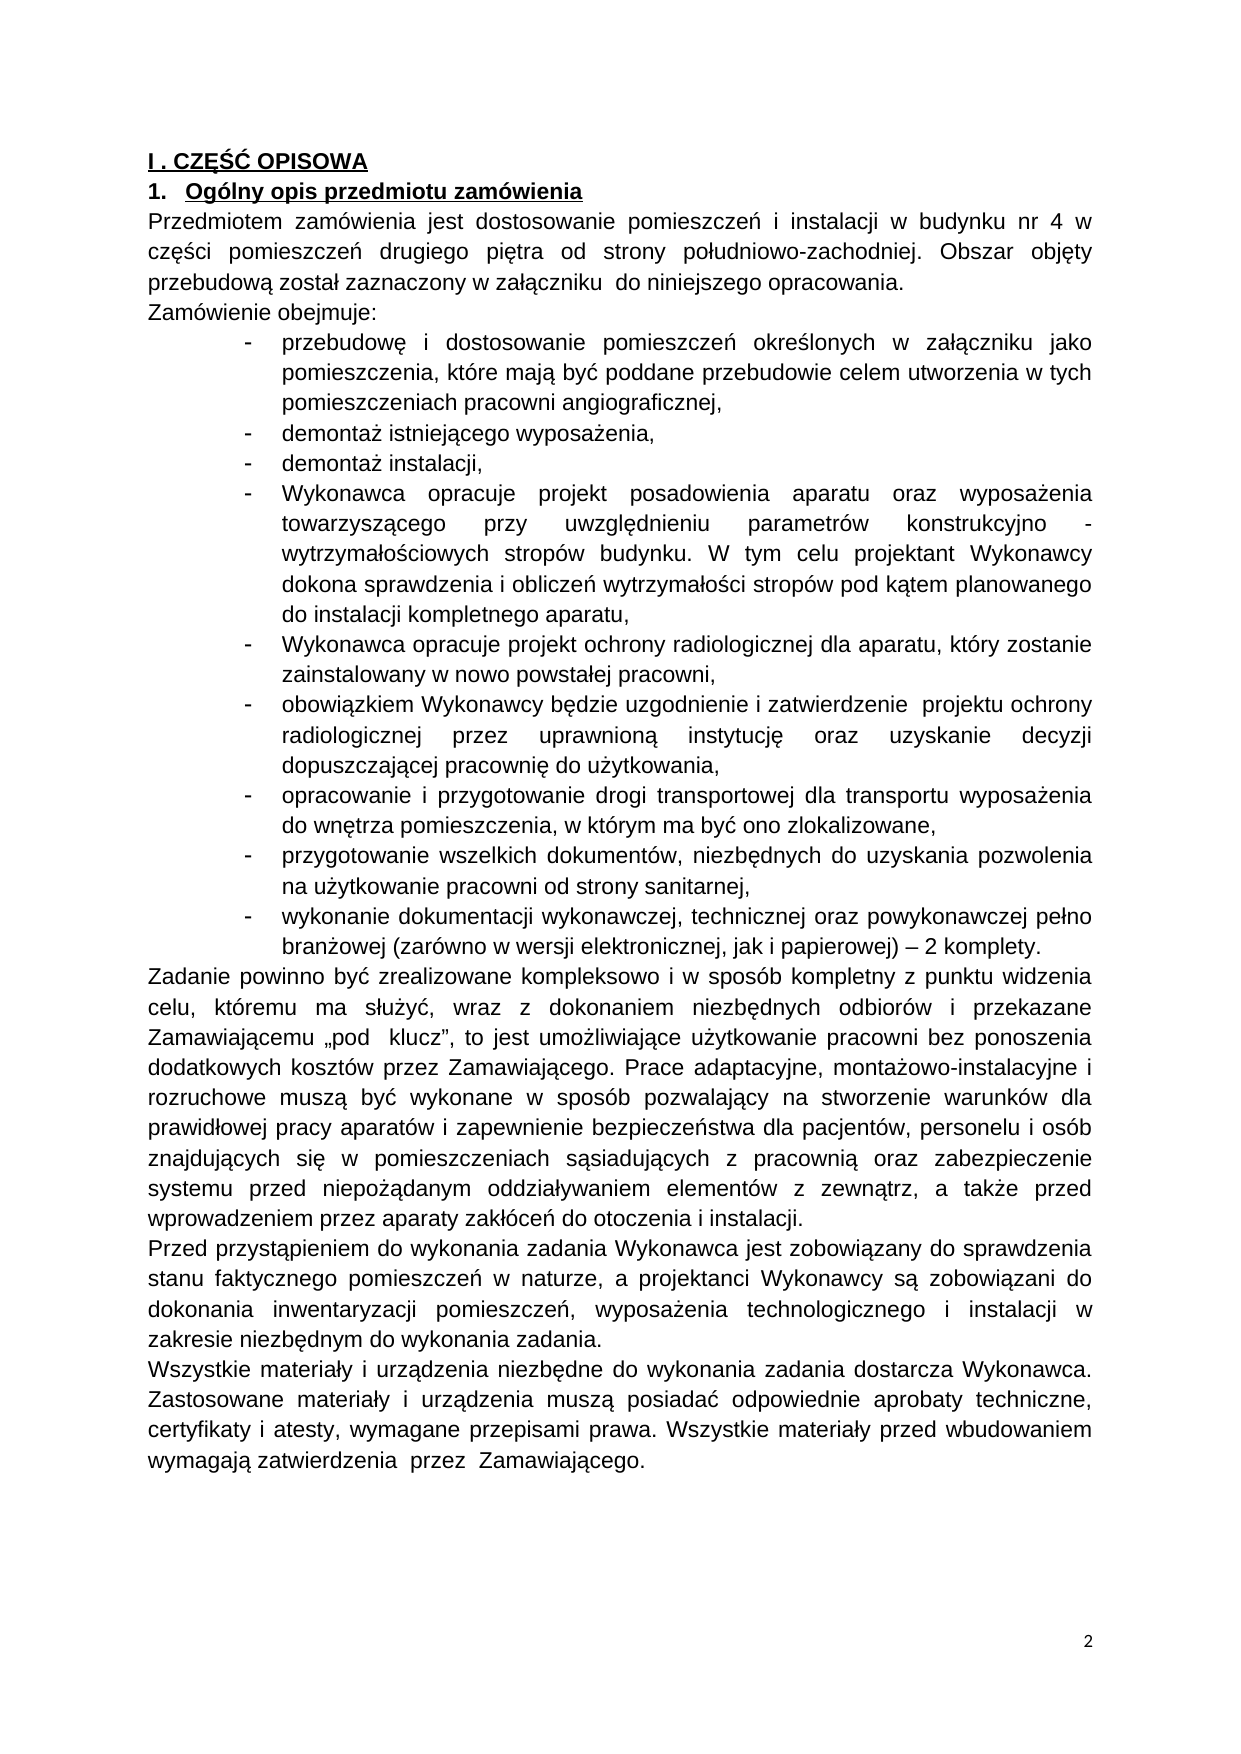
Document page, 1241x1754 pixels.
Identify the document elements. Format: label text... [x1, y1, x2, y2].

text I . CZĘŚĆ OPISOWA [148, 148, 1093, 174]
list Wykonawca opracuje projekt ochrony radiologicznej dla aparatu, który zostanie zainstalowany w nowo powstałej pracowni, [244, 631, 1093, 687]
list Przed przystąpieniem do wykonania zadania Wykonawca jest zobowiązany do sprawdzenia stanu faktycznego pomieszczeń w naturze, a projektanci Wykonawcy są zobowiązani do dokonania inwentaryzacji pomieszczeń, wyposażenia technologicznego i instalacji w zakresie niezbędnym do wykonania zadania. [148, 1235, 1093, 1352]
list wykonanie dokumentacji wykonawczej, technicznej oraz powykonawczej pełno branżowej (zarówno w wersji elektronicznej, jak i papierowej) – 2 komplety. [244, 903, 1093, 959]
list opracowanie i przygotowanie drogi transportowej dla transportu wyposażenia do wnętrza pomieszczenia, w którym ma być ono zlokalizowane, [244, 782, 1093, 838]
text Zadanie powinno być zrealizowane kompleksowo i w sposób kompletny z punktu widzenia celu, któremu ma służyć, wraz z dokonaniem niezbędnych odbiorów i przekazane Zamawiającemu „pod klucz”, to jest umożliwiające użytkowanie pracowni bez ponoszenia dodatkowych kosztów przez Zamawiającego. Prace adaptacyjne, montażowo-instalacyjne i rozruchowe muszą być wykonane w sposób pozwalający na stworzenie warunków dla prawidłowej pracy aparatów i zapewnienie bezpieczeństwa dla pacjentów, personelu i osób znajdujących się w pomieszczeniach sąsiadujących z pracownią oraz zabezpieczenie systemu przed niepożądanym oddziaływaniem elementów z zewnątrz, a także przed wprowadzeniem przez aparaty zakłóceń do otoczenia i instalacji. [148, 963, 1093, 1231]
list Ogólny opis przedmiotu zamówienia [148, 178, 1093, 204]
list demontaż instalacji, [244, 450, 1093, 476]
list Wykonawca opracuje projekt posadowienia aparatu oraz wyposażenia towarzyszącego przy uwzględnieniu parametrów konstrukcyjno - wytrzymałościowych stropów budynku. W tym celu projektant Wykonawcy dokona sprawdzenia i obliczeń wytrzymałości stropów pod kątem planowanego do instalacji kompletnego aparatu, [244, 480, 1093, 627]
list Przedmiotem zamówienia jest dostosowanie pomieszczeń i instalacji w budynku nr 4 w części pomieszczeń drugiego piętra od strony południowo-zachodniej. Obszar objęty przebudową został zaznaczony w załączniku do niniejszego opracowania. [148, 208, 1093, 295]
list Wszystkie materiały i urządzenia niezbędne do wykonania zadania dostarcza Wykonawca. Zastosowane materiały i urządzenia muszą posiadać odpowiednie aprobaty techniczne, certyfikaty i atesty, wymagane przepisami prawa. Wszystkie materiały przed wbudowaniem wymagają zatwierdzenia przez Zamawiającego. [148, 1356, 1093, 1473]
list obowiązkiem Wykonawcy będzie uzgodnienie i zatwierdzenie projektu ochrony radiologicznej przez uprawnioną instytucję oraz uzyskanie decyzji dopuszczającej pracownię do użytkowania, [244, 691, 1093, 778]
list przygotowanie wszelkich dokumentów, niezbędnych do uzyskania pozwolenia na użytkowanie pracowni od strony sanitarnej, [244, 842, 1093, 899]
list Zamówienie obejmuje: [148, 299, 1093, 325]
list demontaż istniejącego wyposażenia, [244, 419, 1093, 446]
list przebudowę i dostosowanie pomieszczeń określonych w załączniku jako pomieszczenia, które mają być poddane przebudowie celem utworzenia w tych pomieszczeniach pracowni angiograficznej, [244, 329, 1093, 416]
